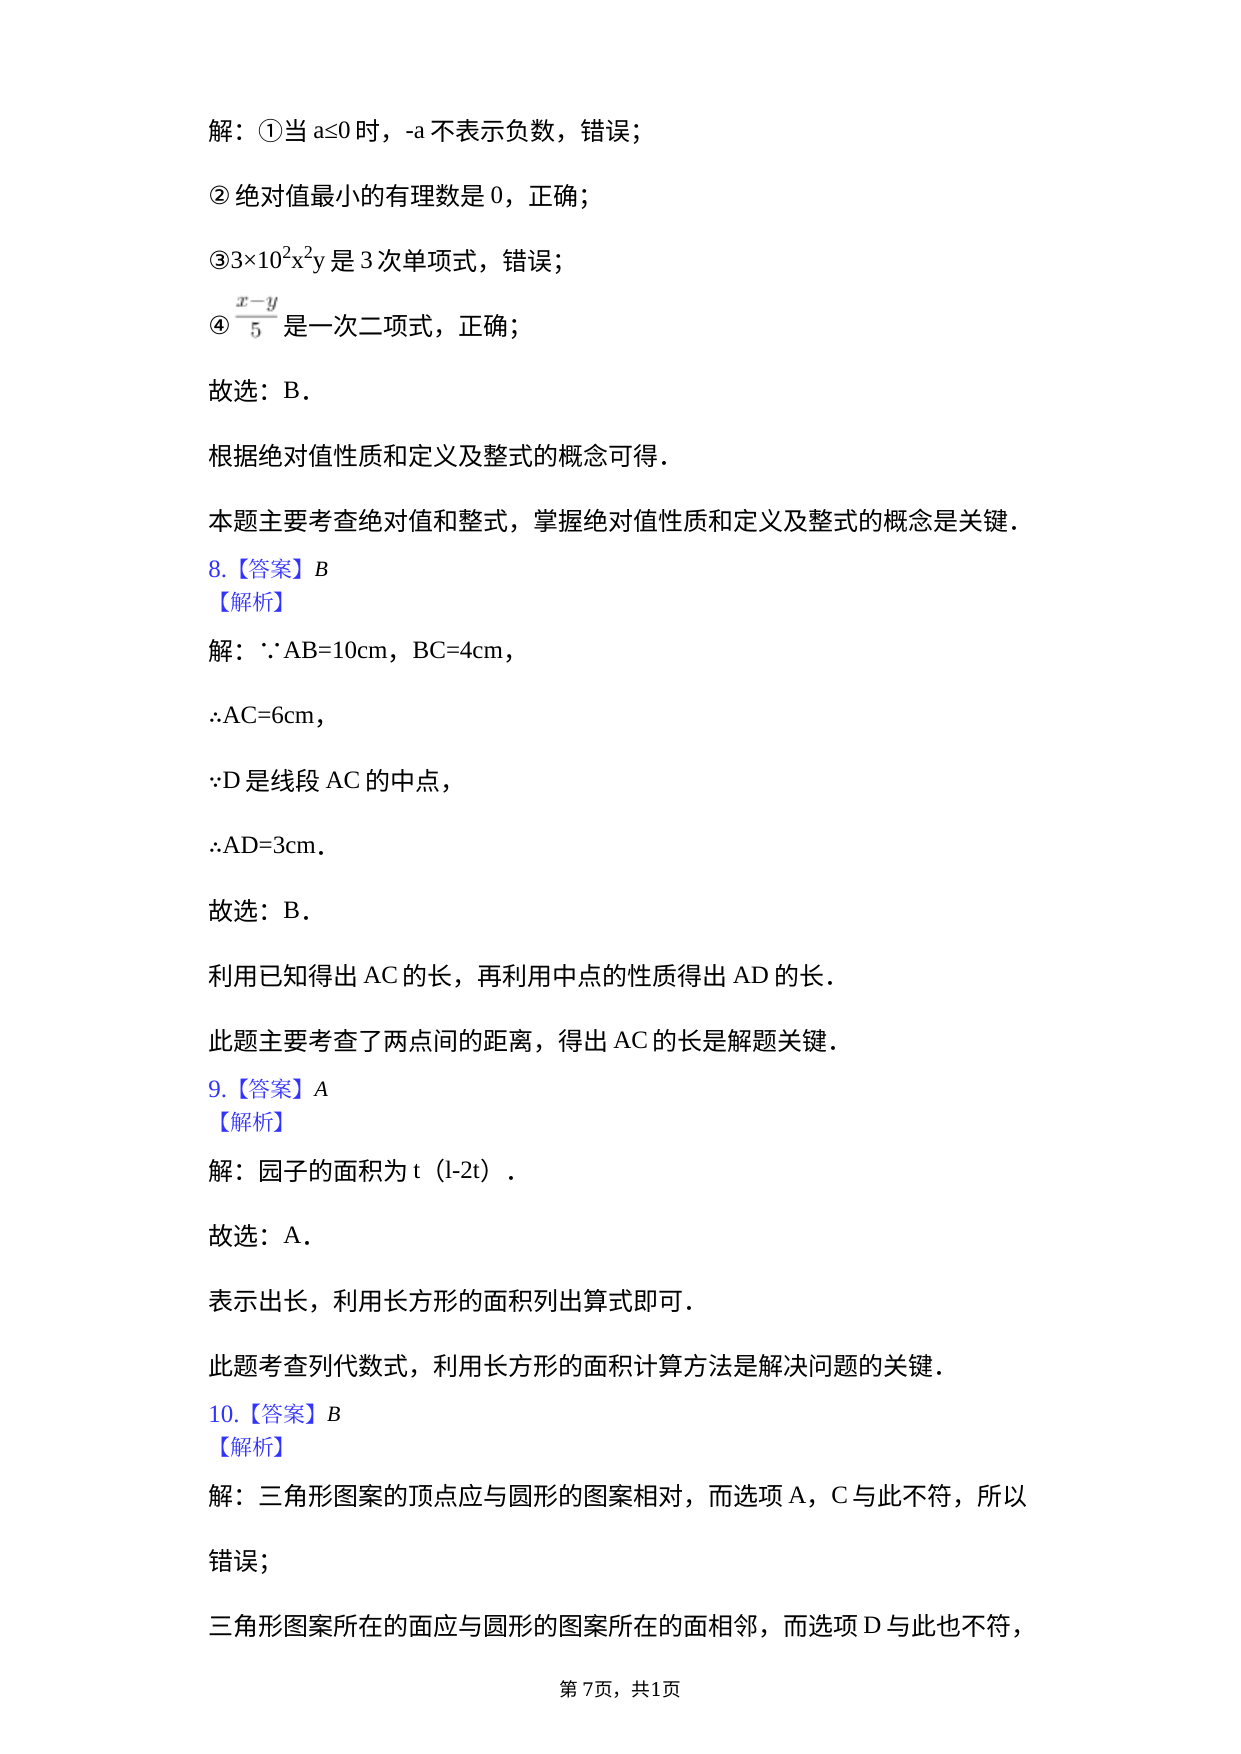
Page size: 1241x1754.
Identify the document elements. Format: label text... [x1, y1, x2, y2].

text 解：①当a≤0时，-a不表示负数，错误； ②绝对值最小的有理数是0，正确； ③3×102x2y是3次单项式，错误； ④是一次二项式，正确； 故选：B． 根据绝对值性质和定义及整式的概念可得． 本题主要考查绝对值和整式，掌握绝对值性质和定义及整式的概念是关键． [208, 97, 1032, 552]
list 9.【答案】A 【解析】 [208, 1072, 1032, 1137]
list 8.【答案】B 【解析】 [208, 552, 1032, 617]
text 解：∵AB=10cm，BC=4cm， ∴AC=6cm， ∵D是线段AC的中点， ∴AD=3cm． 故选：B． 利用已知得出AC的长，再利用中点的性质得出AD的长． 此题主要考查了两点间的距离，得出AC的长是解题关键． [208, 617, 1032, 1072]
picture [230, 291, 284, 342]
text 解：园子的面积为t（l-2t）． 故选：A． 表示出长，利用长方形的面积列出算式即可． 此题考查列代数式，利用长方形的面积计算方法是解决问题的关键． [208, 1137, 1032, 1397]
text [208, 1462, 1032, 1657]
list 10.【答案】B 【解析】 [208, 1397, 1032, 1462]
